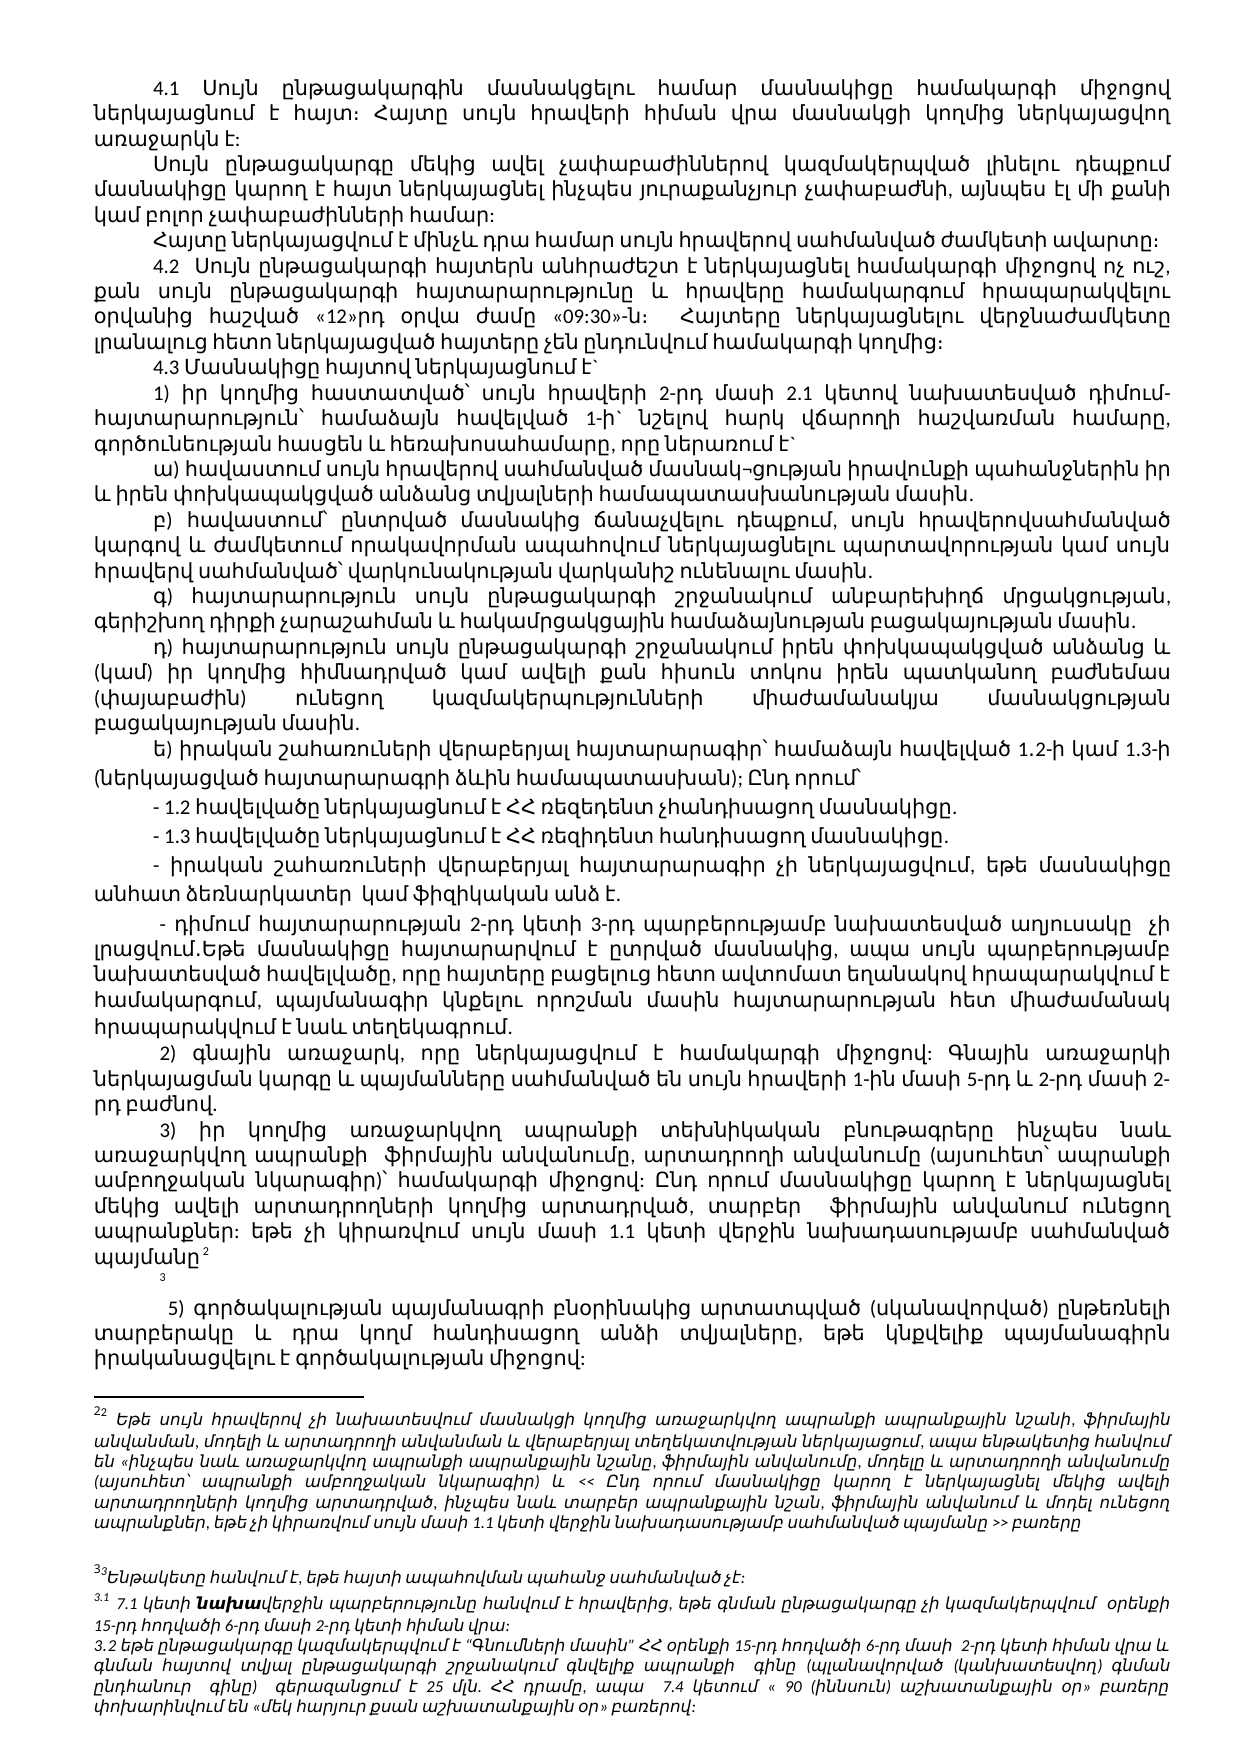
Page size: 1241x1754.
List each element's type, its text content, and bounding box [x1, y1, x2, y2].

text 3) իր կողմից առաջարկվող ապրանքի տեխնիկական բնութագրերը ինչպես նաև առաջարկվող ապրանքի ֆիրմային անվանումը, արտադրողի անվանումը (այսուհետ՝ ապրանքի ամբողջական նկարագիր)՝ համակարգի միջոցով: Ընդ որում մասնակիցը կարող է ներկայացնել մեկից ավելի արտադրողների կողմից արտադրված, տարբեր ֆիրմային անվանում ունեցող ապրանքներ: եթե չի կիրառվում սույն մասի 1.1 կետի վերջին նախադասությամբ սահմանված պայմանը 2 [94, 1117, 1171, 1269]
text - դիմում հայտարարության 2-րդ կետի 3-րդ պարբերությամբ նախատեսված աղյուսակը չի լրացվում․Եթե մասնակիցը հայտարարվում է ըտրված մասնակից, ապա սույն պարբերությամբ նախատեսված հավելվածը, որը հայտերը բացելուց հետո ավտոմատ եղանակով հրապարակվում է համակարգում, պայմանագիր կնքելու որոշման մասին հայտարարության հետ միաժամանակ հրապարակվում է նաև տեղեկագրում. [94, 911, 1171, 1041]
text 5) գործակալության պայմանագրի բնօրինակից արտատպված (սկանավորված) ընթեռնելի տարբերակը և դրա կողմ հանդիսացող անձի տվյալները, եթե կնքվելիք պայմանագիրն իրականացվելու է գործակալության միջոցով: [94, 1295, 1171, 1371]
text դ) հայտարարություն սույն ընթացակարգի շրջանակում իրեն փոխկապակցված անձանց և (կամ) իր կողմից հիմնադրված կամ ավելի քան հիսուն տոկոս իրեն պատկանող բաժնեմաս (փայաբաժին) ունեցող կազմակերպությունների միաժամանակյա մասնակցության բացակայության մասին. [94, 634, 1171, 736]
text - իրական շահառուների վերաբերյալ հայտարարագիր չի ներկայացվում, եթե մասնակիցը անհատ ձեռնարկատեր կամ ֆիզիկական անձ է. [94, 852, 1171, 907]
text ե) իրական շահառուների վերաբերյալ հայտարարագիր՝ համաձայն հավելված 1․2-ի կամ 1.3-ի (ներկայացված հայտարարագրի ձևին համապատասխան); Ընդ որում՝ [94, 736, 1171, 790]
text ա) հավաստում սույն հրավերով սահմանված մասնակ¬ցության իրավունքի պահանջներին իր և իրեն փոխկապակցված անձանց տվյալների համապատասխանության մասին. [94, 456, 1171, 507]
text գ) հայտարարություն սույն ընթացակարգի շրջանակում անբարեխիղճ մրցակցության, գերիշխող դիրքի չարաշահման և հակամրցակցային համաձայնության բացակայության մասին. [94, 583, 1171, 634]
text - 1.2 հավելվածը ներկայացնում է ՀՀ ռեզեդենտ չհանդիսացող մասնակիցը. [94, 794, 1171, 819]
text 4.1 Սույն ընթացակարգին մասնակցելու համար մասնակիցը համակարգի միջոցով ներկայացնում է հայտ։ Հայտը սույն հրավերի հիման վրա մասնակցի կողմից ներկայացվող առաջարկն է: [94, 75, 1171, 151]
text 4.3 Մասնակիցը հայտով ներկայացնում է` [94, 354, 1171, 380]
text 1) իր կողմից հաստատված՝ սույն հրավերի 2-րդ մասի 2.1 կետով նախատեսված դիմում-հայտարարություն՝ համաձայն հավելված 1-ի` նշելով հարկ վճարողի հաշվառման համարը, գործունեության հասցեն և հեռախոսահամարը, որը ներառում է` [94, 380, 1171, 456]
text 4.2 Սույն ընթացակարգի հայտերն անհրաժեշտ է ներկայացնել համակարգի միջոցով ոչ ուշ, քան սույն ընթացակարգի հայտարարությունը և հրավերը համակարգում հրապարակվելու օրվանից հաշված «12»րդ օրվա ժամը «09:30»-ն։ Հայտերը ներկայացնելու վերջնաժամկետը լրանալուց հետո ներկայացված հայտերը չեն ընդունվում համակարգի կողմից։ [94, 253, 1171, 354]
text 2) գնային առաջարկ, որը ներկայացվում է համակարգի միջոցով: Գնային առաջարկի ներկայացման կարգը և պայմանները սահմանված են սույն հրավերի 1-ին մասի 5-րդ և 2-րդ մասի 2-րդ բաժնով. [94, 1041, 1171, 1117]
text Հայտը ներկայացվում է մինչև դրա համար սույն հրավերով սահմանված ժամկետի ավարտը։ [94, 227, 1171, 253]
text Սույն ընթացակարգը մեկից ավել չափաբաժիններով կազմակերպված լինելու դեպքում մասնակիցը կարող է հայտ ներկայացնել ինչպես յուրաքանչյուր չափաբաժնի, այնպես էլ մի քանի կամ բոլոր չափաբաժինների համար: [94, 151, 1171, 227]
text 3 [94, 1269, 1171, 1295]
text - 1.3 հավելվածը ներկայացնում է ՀՀ ռեզիդենտ հանդիսացող մասնակիցը. [94, 823, 1171, 849]
text բ) հավաստում՝ ընտրված մասնակից ճանաչվելու դեպքում, սույն հրավերովսահմանված կարգով և ժամկետում որակավորման ապահովում ներկայացնելու պարտավորության կամ սույն հրավերվ սահմանված՝ վարկունակության վարկանիշ ունենալու մասին. [94, 507, 1171, 583]
